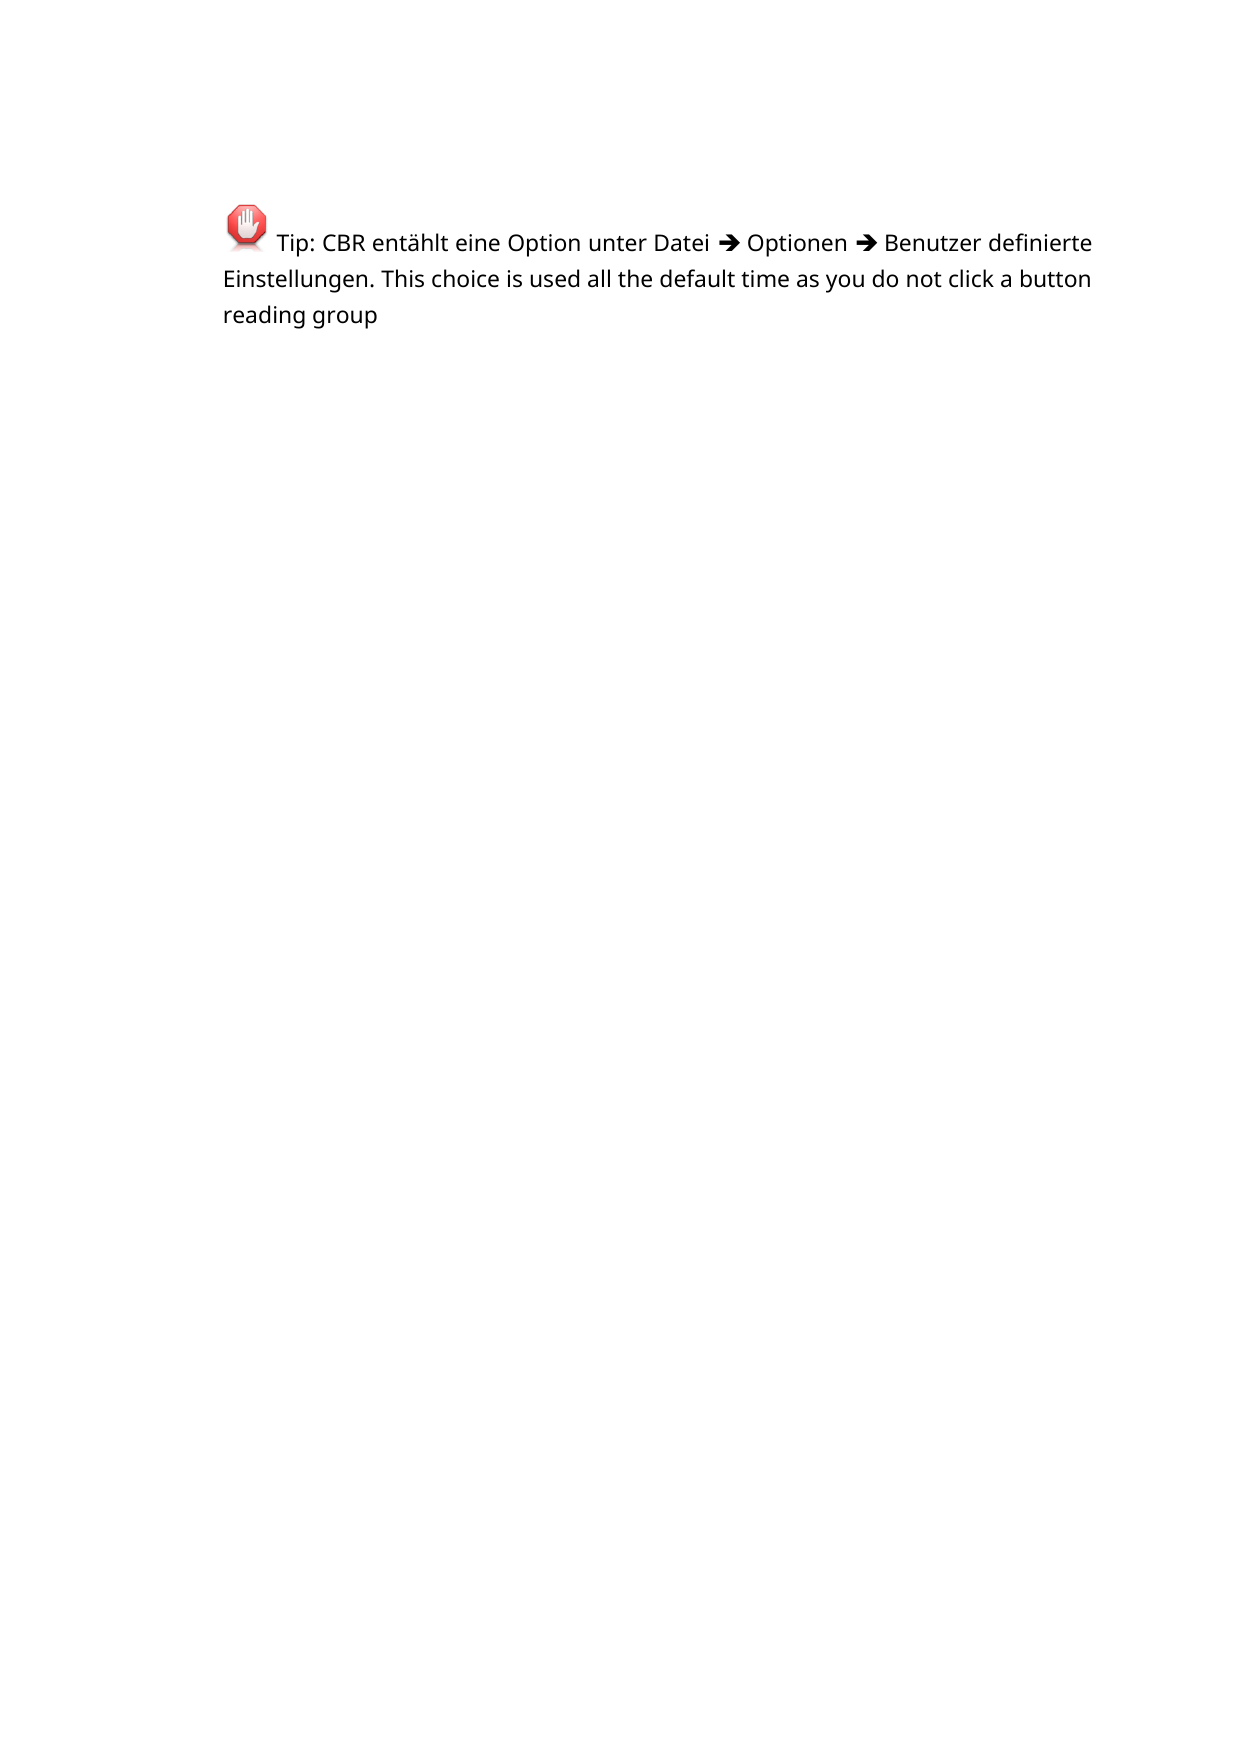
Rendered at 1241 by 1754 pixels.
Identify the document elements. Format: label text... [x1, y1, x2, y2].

list Tip: CBR entählt eine Option unter Datei Optionen Benutzer definierte Einstellungen. This choice is used all the default time as you do not click a button reading group [223, 204, 1093, 330]
picture [222, 204, 270, 252]
